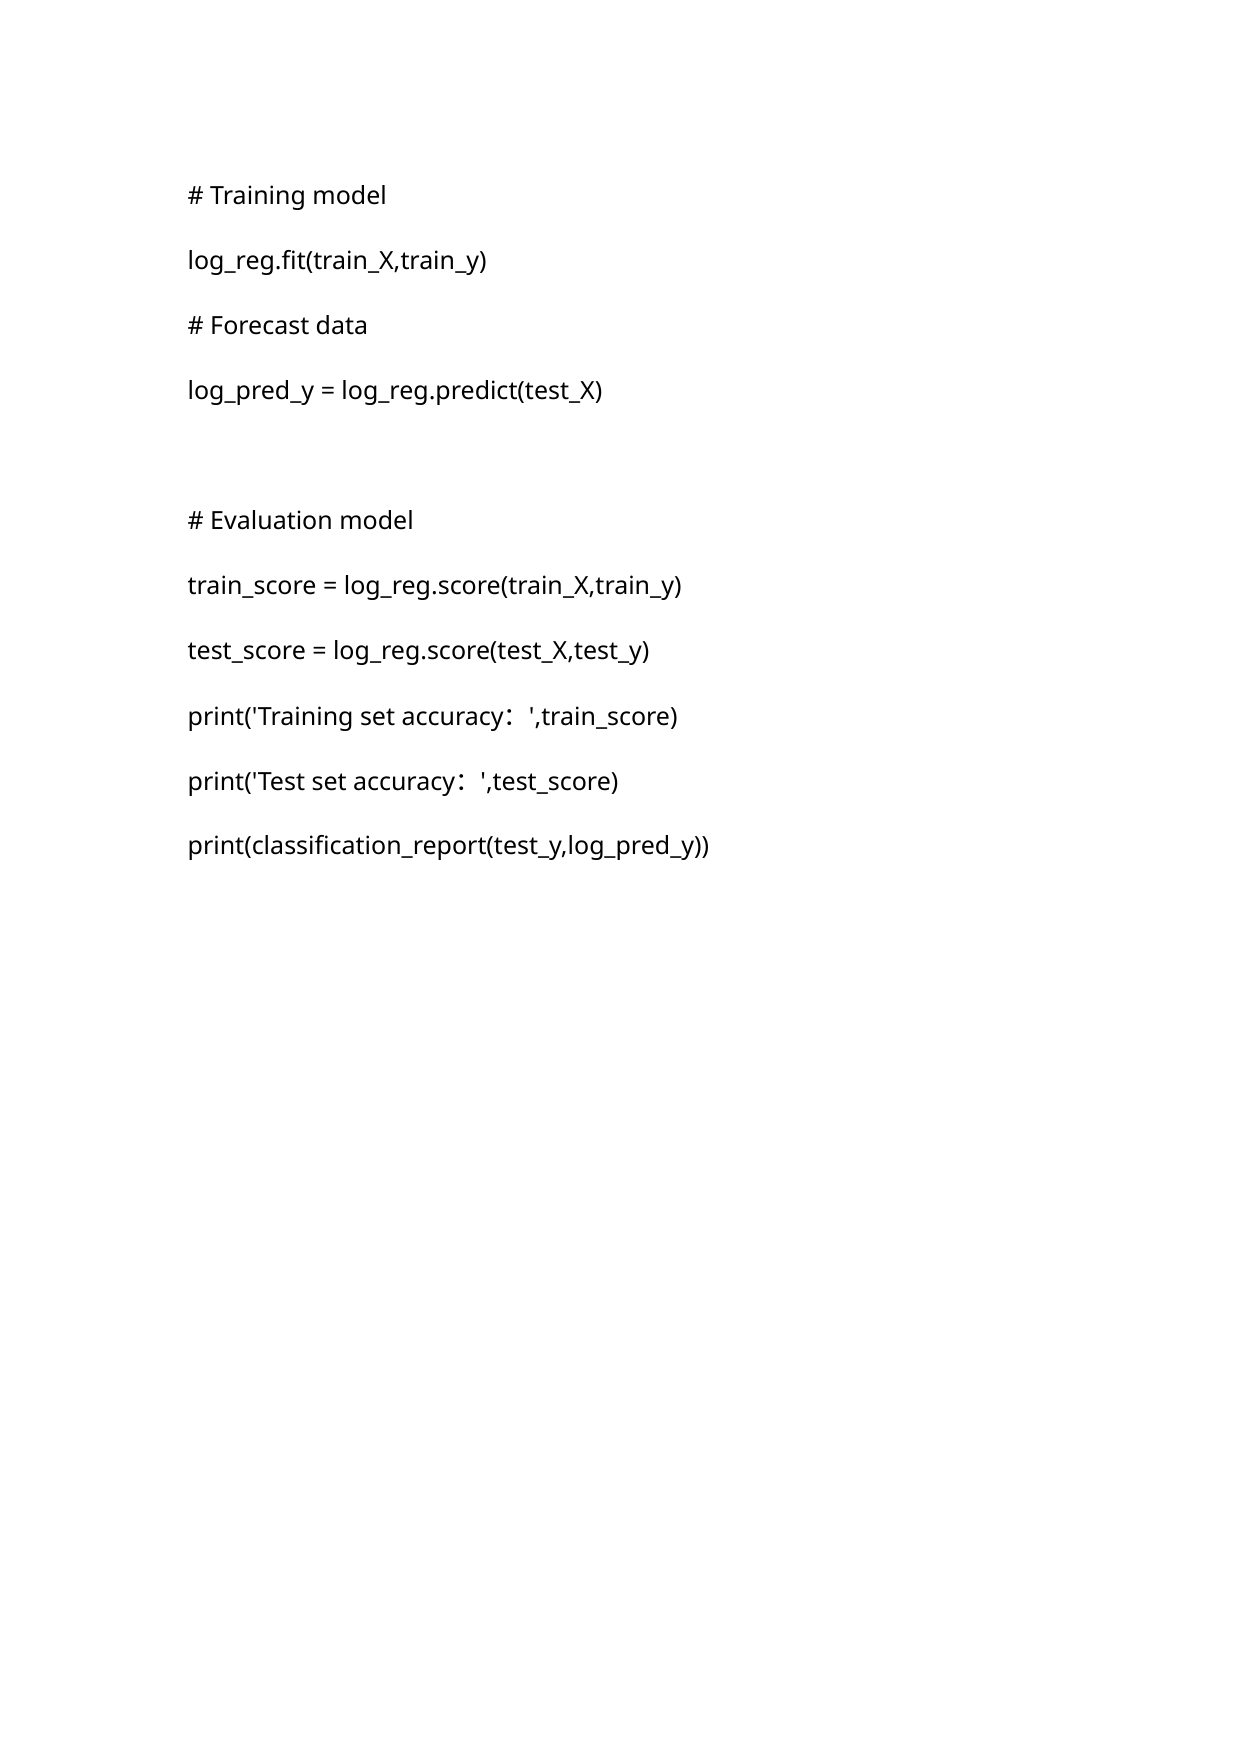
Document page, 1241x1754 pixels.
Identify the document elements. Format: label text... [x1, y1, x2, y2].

text test_score = log_reg.score(test_X,test_y) [187, 617, 1053, 682]
text train_score = log_reg.score(train_X,train_y) [187, 552, 1053, 617]
text print('Test set accuracy：',test_score) [187, 747, 1053, 812]
text log_pred_y = log_reg.predict(test_X) [187, 357, 1053, 422]
text # Training model [187, 162, 1053, 227]
text # Forecast data [187, 292, 1053, 357]
text print(classification_report(test_y,log_pred_y)) [187, 812, 1053, 877]
text log_reg.fit(train_X,train_y) [187, 227, 1053, 292]
text print('Training set accuracy：',train_score) [187, 682, 1053, 747]
text # Evaluation model [187, 487, 1053, 552]
